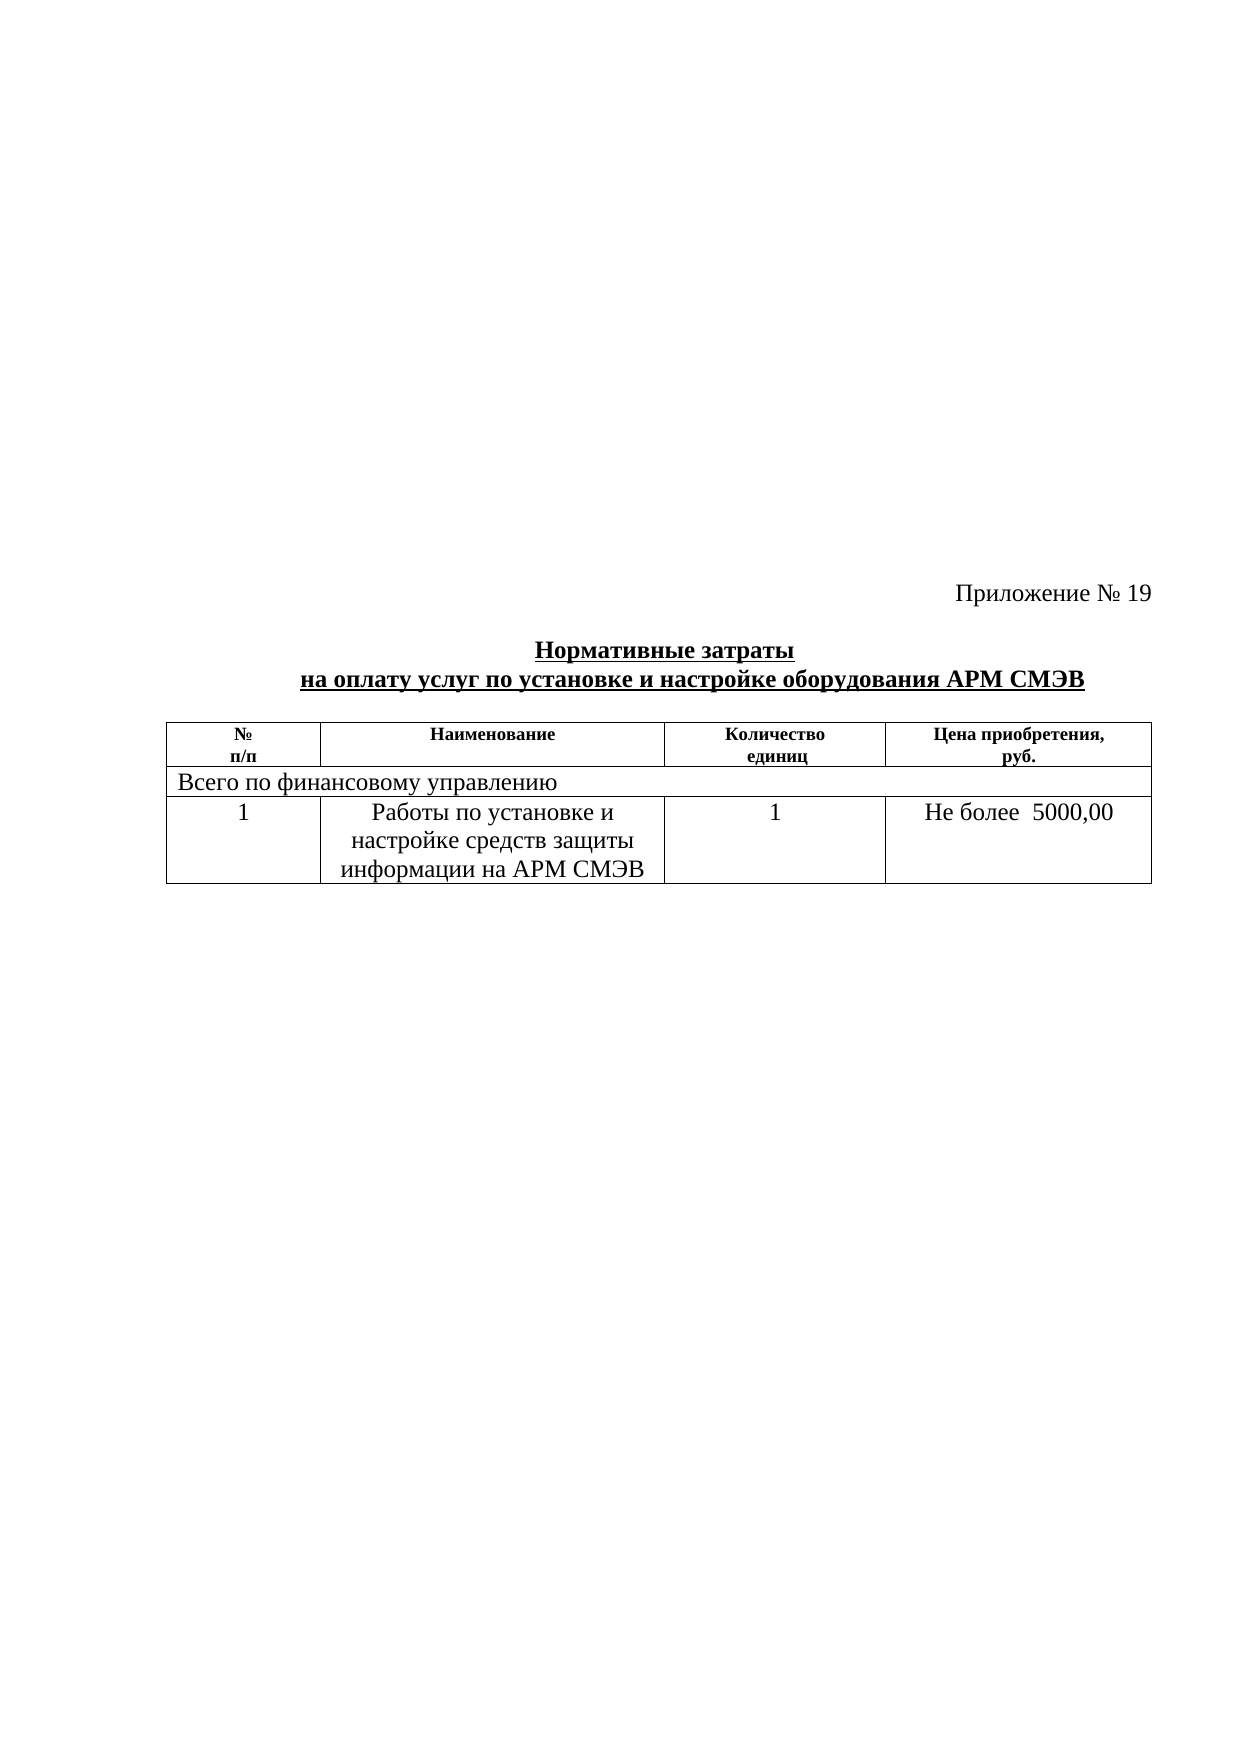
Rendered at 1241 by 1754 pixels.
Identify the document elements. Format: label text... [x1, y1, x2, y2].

table_cell Не более 5000,00 [886, 797, 1151, 883]
table_cell 1 [167, 797, 320, 883]
table_header № п/п [167, 723, 320, 766]
text на оплату услуг по установке и настройке оборудования АРМ СМЭВ [177, 664, 1152, 693]
table_cell Работы по установке и настройке средств защиты информации на АРМ СМЭВ [321, 797, 664, 883]
table_header Наименование [321, 723, 664, 766]
text Приложение № 19 [177, 578, 1152, 607]
text Нормативные затраты [177, 636, 1152, 664]
table_cell 1 [665, 797, 885, 883]
table_header Цена приобретения, руб. [886, 723, 1151, 766]
table_header Количество единиц [665, 723, 885, 766]
table_cell Всего по финансовому управлению [167, 767, 1151, 796]
